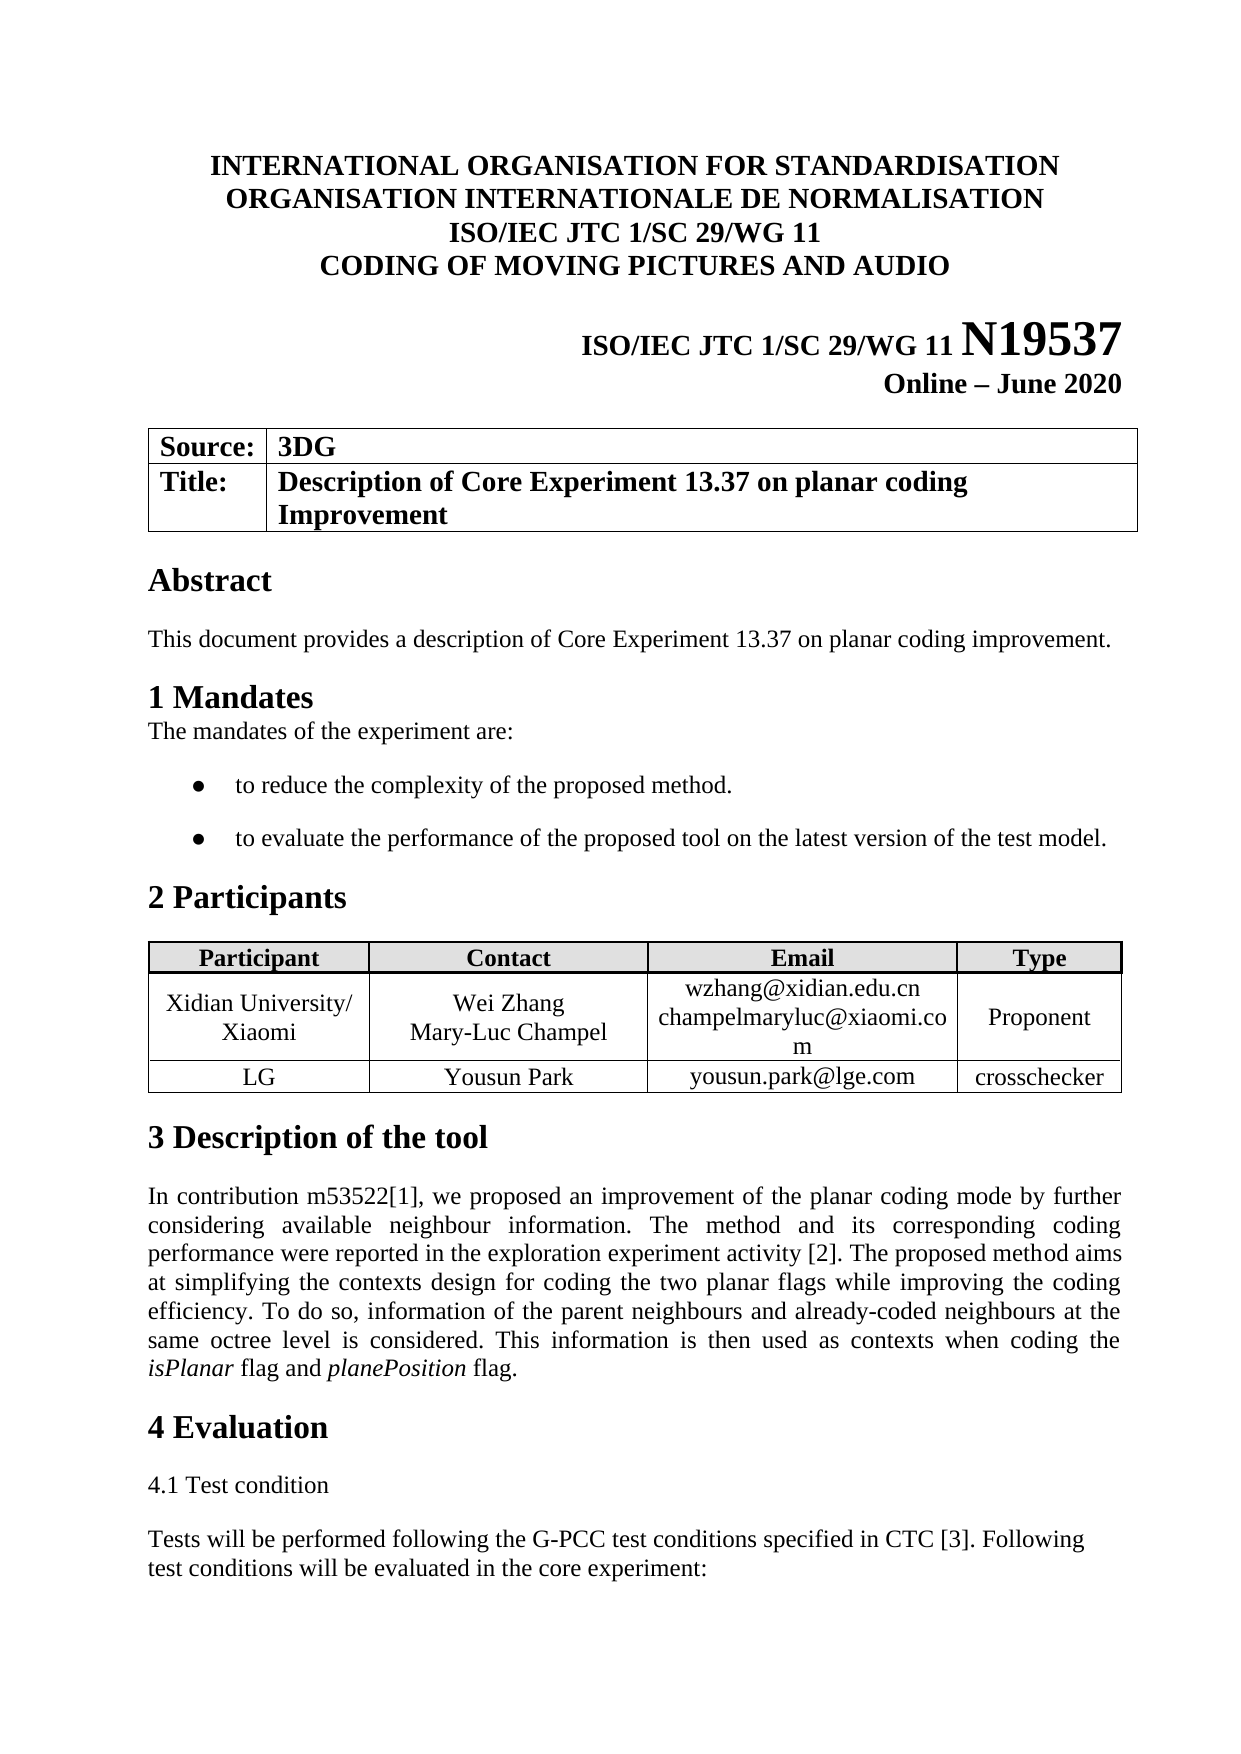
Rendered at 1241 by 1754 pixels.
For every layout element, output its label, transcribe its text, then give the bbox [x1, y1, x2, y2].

text Tests will be performed following the G-PCC test conditions specified in CTC [3]. Following test conditions will be evaluated in the core experiment: [148, 1524, 1122, 1582]
subtitle 2 Participants [148, 877, 1122, 916]
table_cell Description of Core Experiment 13.37 on planar coding Improvement [267, 464, 1137, 531]
text In contribution m53522[1], we proposed an improvement of the planar coding mode by further considering available neighbour information. The method and its corresponding coding performance were reported in the exploration experiment activity [2]. The proposed method aims at simplifying the contexts design for coding the two planar flags while improving the coding efficiency. To do so, information of the parent neighbours and already-coded neighbours at the same octree level is considered. This information is then used as contexts when coding the isPlanar flag and planePosition flag. [148, 1181, 1122, 1382]
table_header Contact [370, 943, 647, 971]
table_header 3DG [267, 429, 1137, 463]
text CODING OF MOVING PICTURES AND AUDIO [148, 248, 1122, 282]
text This document provides a description of Core Experiment 13.37 on planar coding improvement. [148, 624, 1122, 653]
text Online – June 2020 [148, 366, 1122, 399]
list to evaluate the performance of the proposed tool on the latest version of the test model. [191, 823, 1122, 852]
table_cell Title: [149, 464, 266, 531]
table_cell Xidian University/ Xiaomi [149, 974, 369, 1060]
table_cell Yousun Park [370, 1061, 647, 1092]
text ORGANISATION INTERNATIONALE DE NORMALISATION [148, 181, 1122, 215]
table_cell Wei Zhang Mary-Luc Champel [370, 974, 647, 1060]
table_cell wzhang@xidian.edu.cn champelmaryluc@xiaomi.com [648, 974, 957, 1060]
subtitle Abstract [148, 561, 1122, 599]
table_cell LG [149, 1060, 369, 1092]
table_header Type [958, 943, 1120, 971]
table_header Email [649, 943, 956, 971]
subtitle 3 Description of the tool [148, 1118, 1122, 1156]
text The mandates of the experiment are: [148, 716, 1122, 745]
list to reduce the complexity of the proposed method. [191, 770, 1122, 798]
subtitle 4.1 Test condition [148, 1471, 1122, 1499]
text ISO/IEC JTC 1/SC 29/WG 11 [148, 215, 1122, 248]
table_cell Proponent [958, 974, 1121, 1060]
table_header Participant [150, 943, 368, 971]
text ISO/IEC JTC 1/SC 29/WG 11 N19537 [148, 308, 1122, 366]
table_header Source: [149, 429, 266, 463]
text INTERNATIONAL ORGANISATION FOR STANDARDISATION [148, 148, 1122, 181]
subtitle 4 Evaluation [148, 1407, 1122, 1446]
table_cell crosschecker [958, 1060, 1121, 1092]
table_cell yousun.park@lge.com [648, 1061, 957, 1092]
subtitle 1 Mandates [148, 678, 1122, 716]
